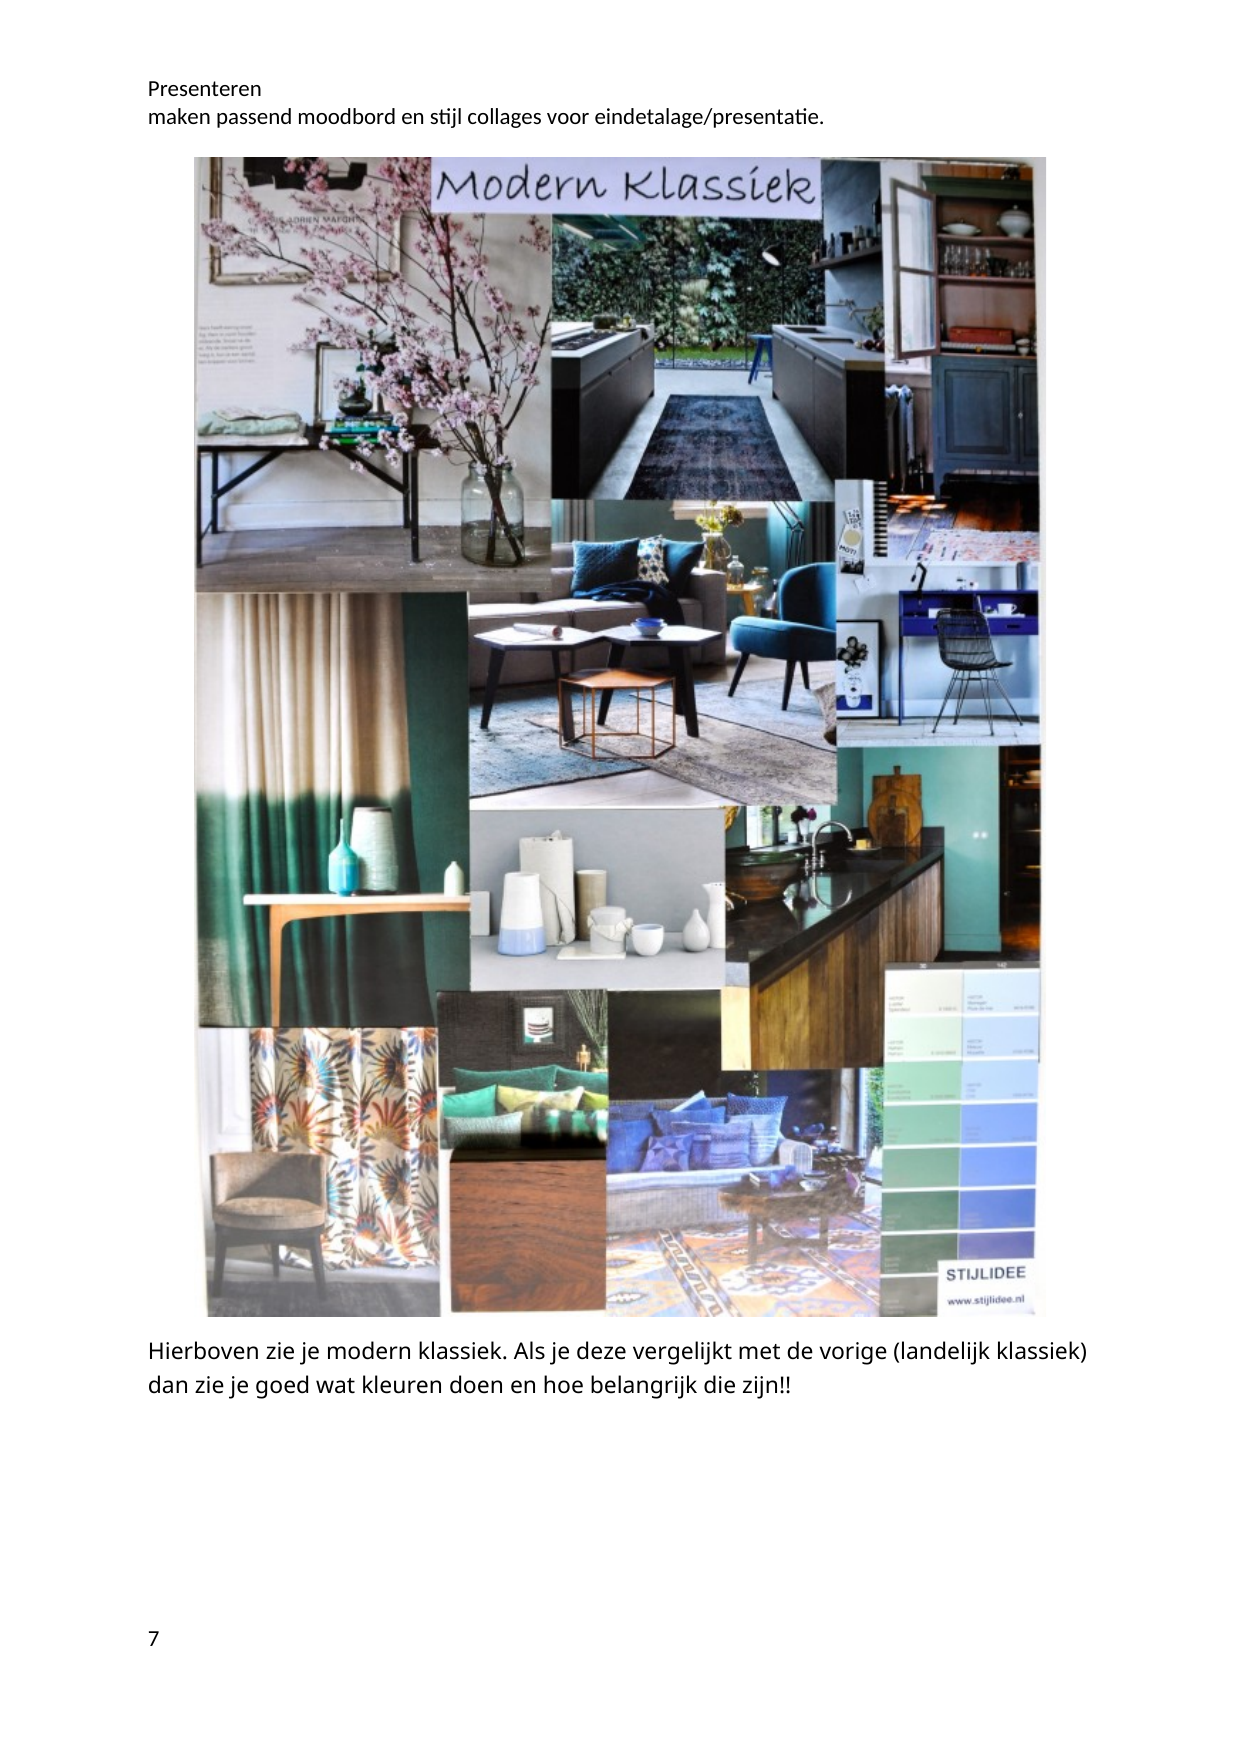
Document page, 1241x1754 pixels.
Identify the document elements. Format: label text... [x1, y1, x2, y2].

picture [194, 157, 1047, 1317]
text Hierboven zie je modern klassiek. Als je deze vergelijkt met de vorige (landelijk klassiek) dan zie je goed wat kleuren doen en hoe belangrijk die zijn!! [148, 1335, 1093, 1400]
